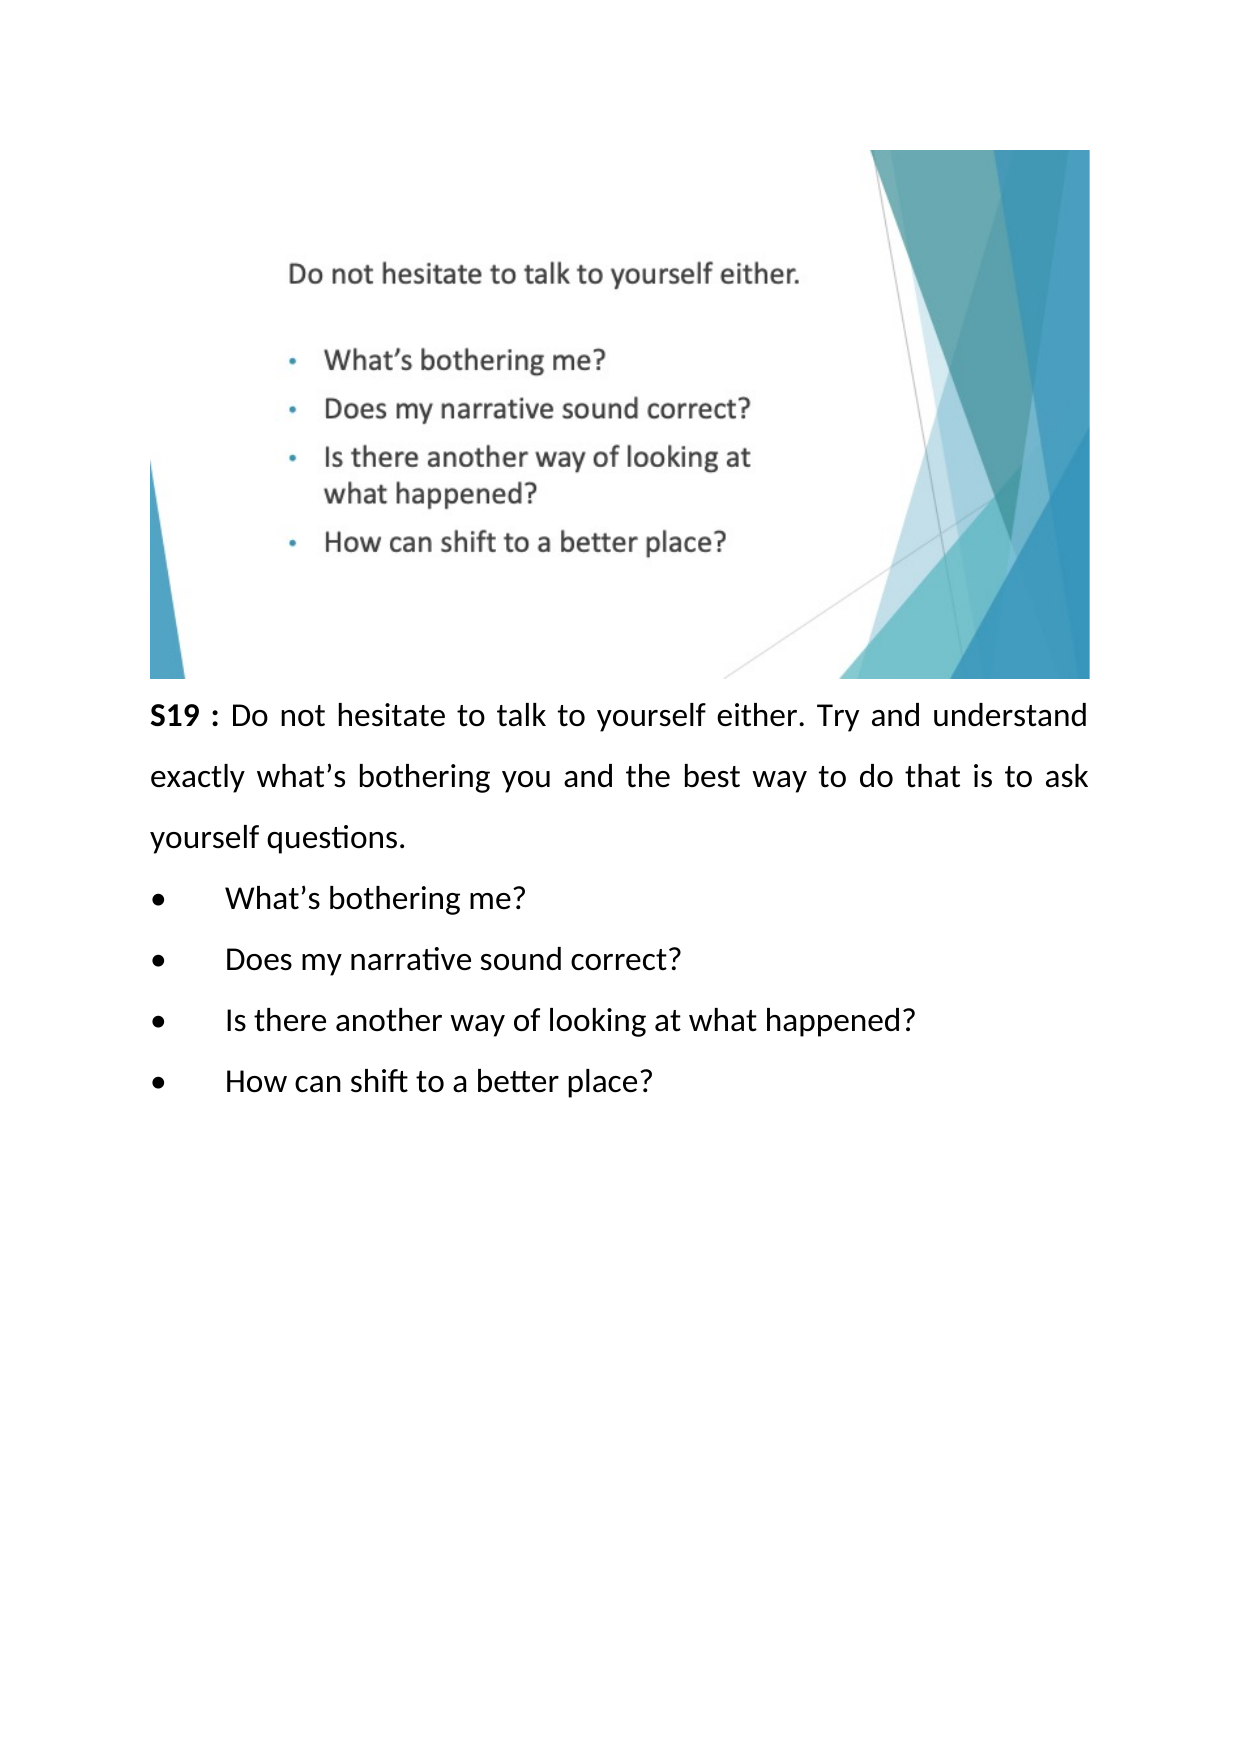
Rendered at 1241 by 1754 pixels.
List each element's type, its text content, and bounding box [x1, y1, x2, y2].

text S19 : Do not hesitate to talk to yourself either. Try and understand exactly what’s bothering you and the best way to do that is to ask yourself questions. [150, 694, 1090, 857]
text • Is there another way of looking at what happened? [150, 999, 1090, 1040]
text • How can shift to a better place? [150, 1060, 1090, 1101]
picture [150, 150, 1090, 679]
text • What’s bothering me? [150, 877, 1090, 918]
text • Does my narrative sound correct? [150, 938, 1090, 979]
